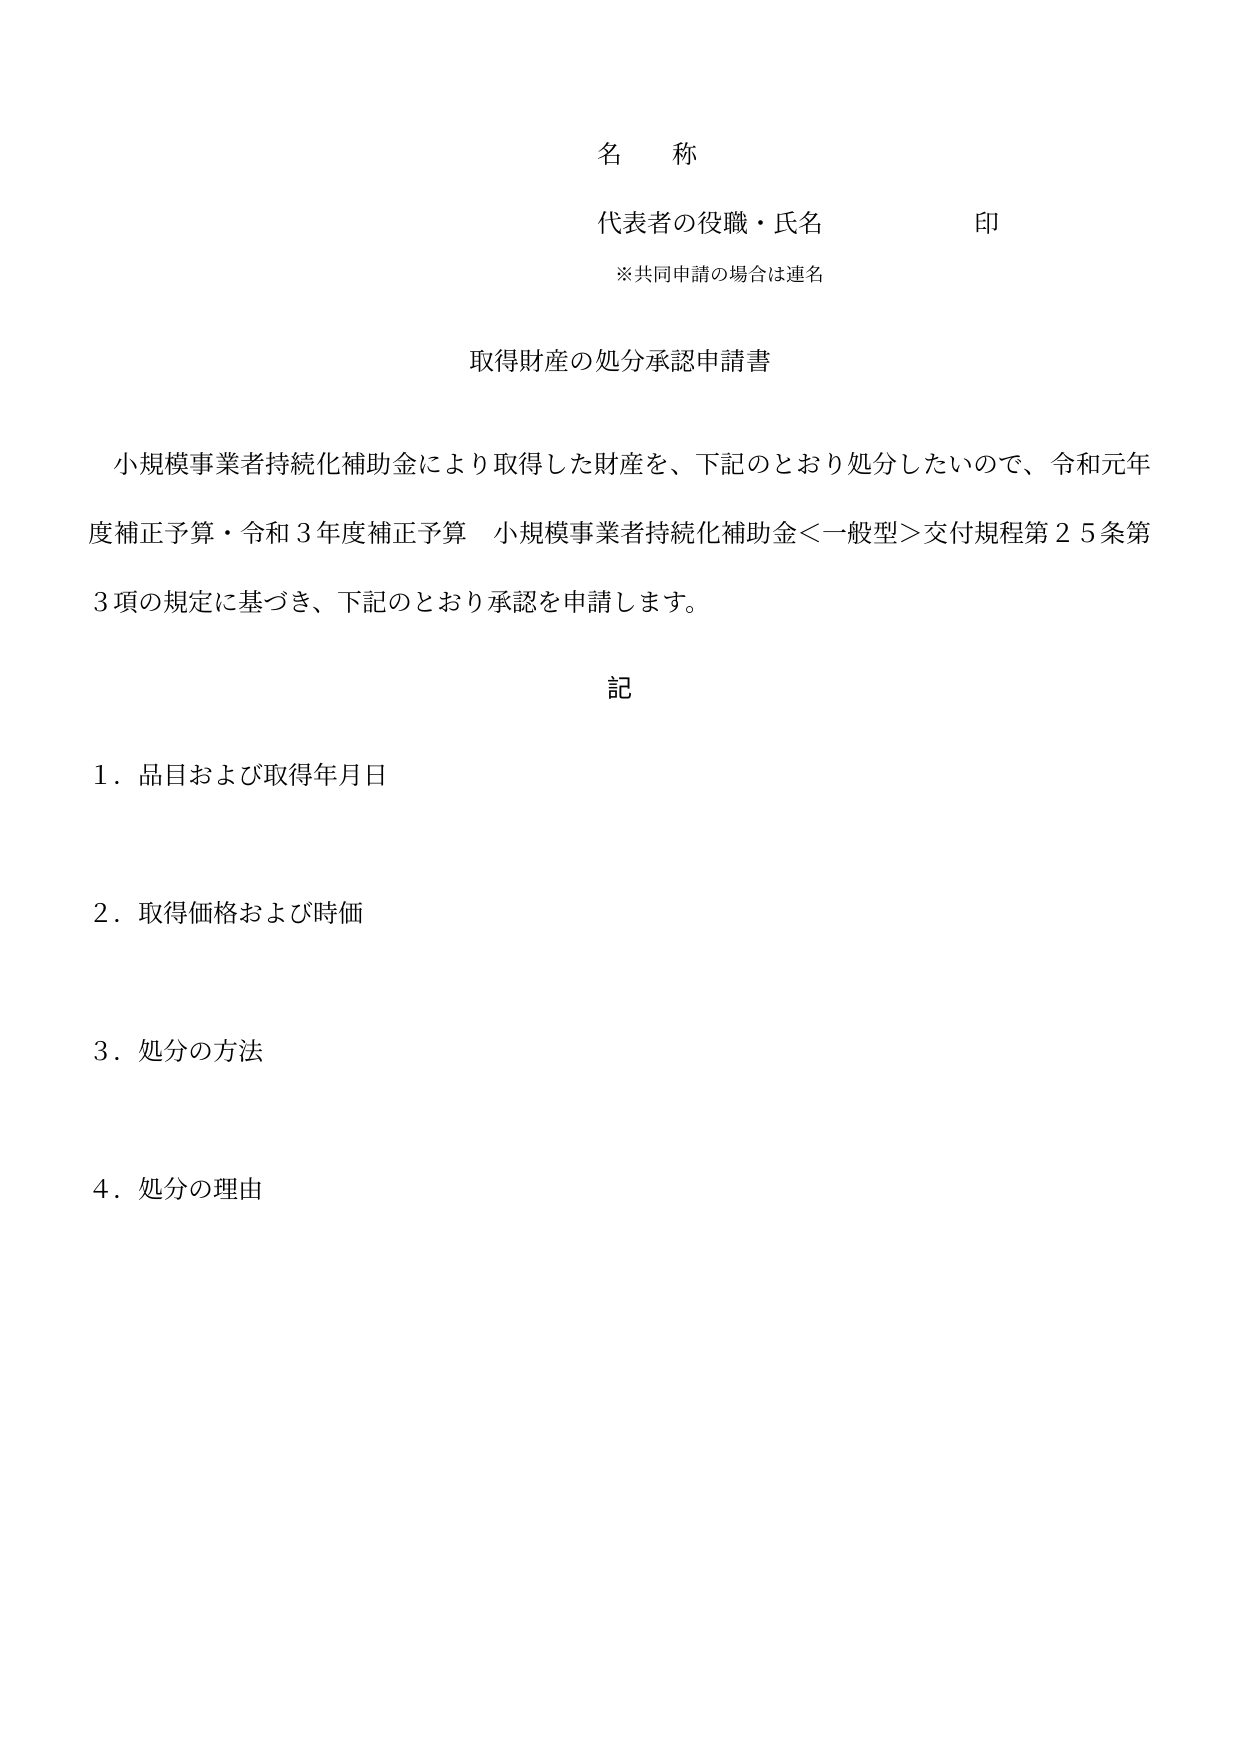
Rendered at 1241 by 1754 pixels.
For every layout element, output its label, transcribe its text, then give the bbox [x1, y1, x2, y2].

text 代表者の役職・氏名 印 [89, 187, 1152, 256]
text ２．取得価格および時価 [89, 877, 1152, 946]
text ４．処分の理由 [89, 1153, 1152, 1222]
text ※共同申請の場合は連名 [89, 256, 1152, 291]
subtitle 記 [89, 670, 1152, 704]
text 名 称 [89, 118, 1152, 187]
text １．品目および取得年月日 [89, 739, 1152, 808]
text 取得財産の処分承認申請書 [89, 325, 1152, 394]
text ３．処分の方法 [89, 1015, 1152, 1084]
text 小規模事業者持続化補助金により取得した財産を、下記のとおり処分したいので、令和元年度補正予算・令和３年度補正予算 小規模事業者持続化補助金＜一般型＞交付規程第２５条第３項の規定に基づき、下記のとおり承認を申請します。 [89, 429, 1152, 636]
